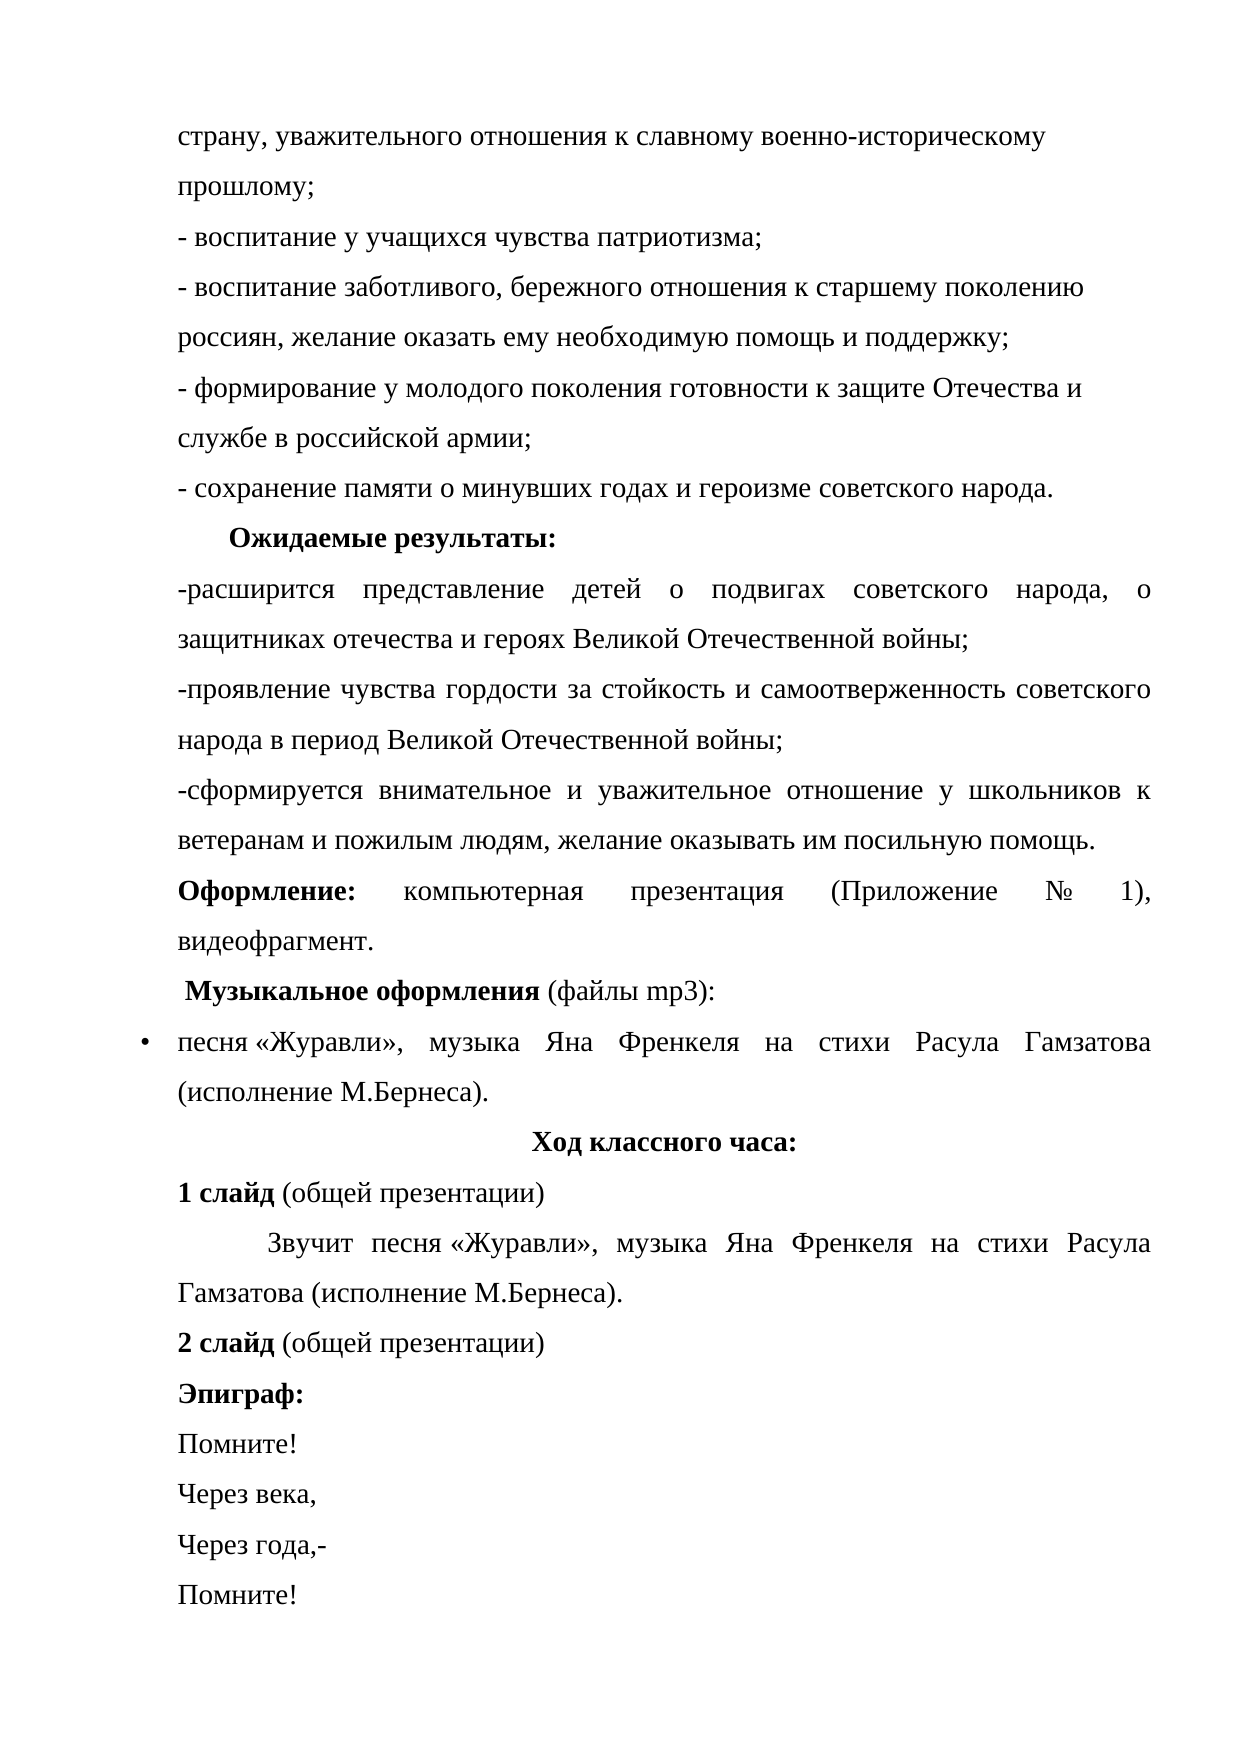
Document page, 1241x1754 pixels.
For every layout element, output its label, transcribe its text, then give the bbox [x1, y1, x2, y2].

text Ход классного часа: [177, 1124, 1152, 1158]
text Оформление: компьютерная презентация (Приложение № 1), видеофрагмент. [177, 873, 1152, 957]
text 1 слайд (общей презентации) [177, 1175, 1152, 1208]
text -проявление чувства гордости за стойкость и самоотверженность советского народа в период Великой Отечественной войны; [177, 672, 1152, 755]
text службе в российской армии; [177, 420, 1152, 453]
text - сохранение памяти о минувших годах и героизме советского народа. [177, 470, 1152, 504]
text Помните! [177, 1577, 1152, 1611]
text 2 слайд (общей презентации) [177, 1326, 1152, 1359]
list песня «Журавли», музыка Яна Френкеля на стихи Расула Гамзатова (исполнение М.Бернеса). [140, 1024, 1152, 1108]
text Звучит песня «Журавли», музыка Яна Френкеля на стихи Расула Гамзатова (исполнение М.Бернеса). [177, 1225, 1152, 1309]
text прошлому; [177, 168, 1152, 202]
text -сформируется внимательное и уважительное отношение у школьников к ветеранам и пожилым людям, желание оказывать им посильную помощь. [177, 772, 1152, 856]
text Эпиграф: [177, 1376, 1152, 1409]
text Музыкальное оформления (файлы mp3): [177, 973, 1152, 1007]
text страну, уважительного отношения к славному военно-историческому [177, 118, 1152, 152]
text - воспитание заботливого, бережного отношения к старшему поколению [177, 269, 1152, 303]
text -расширится представление детей о подвигах советского народа, о защитниках отечества и героях Великой Отечественной войны; [177, 571, 1152, 655]
text Ожидаемые результаты: [177, 521, 1152, 554]
text россиян, желание оказать ему необходимую помощь и поддержку; [177, 319, 1152, 353]
text Через века, [177, 1477, 1152, 1510]
text - воспитание у учащихся чувства патриотизма; [177, 219, 1152, 252]
text - формирование у молодого поколения готовности к защите Отечества и [177, 370, 1152, 403]
text Через года,- [177, 1527, 1152, 1560]
text Помните! [177, 1426, 1152, 1460]
